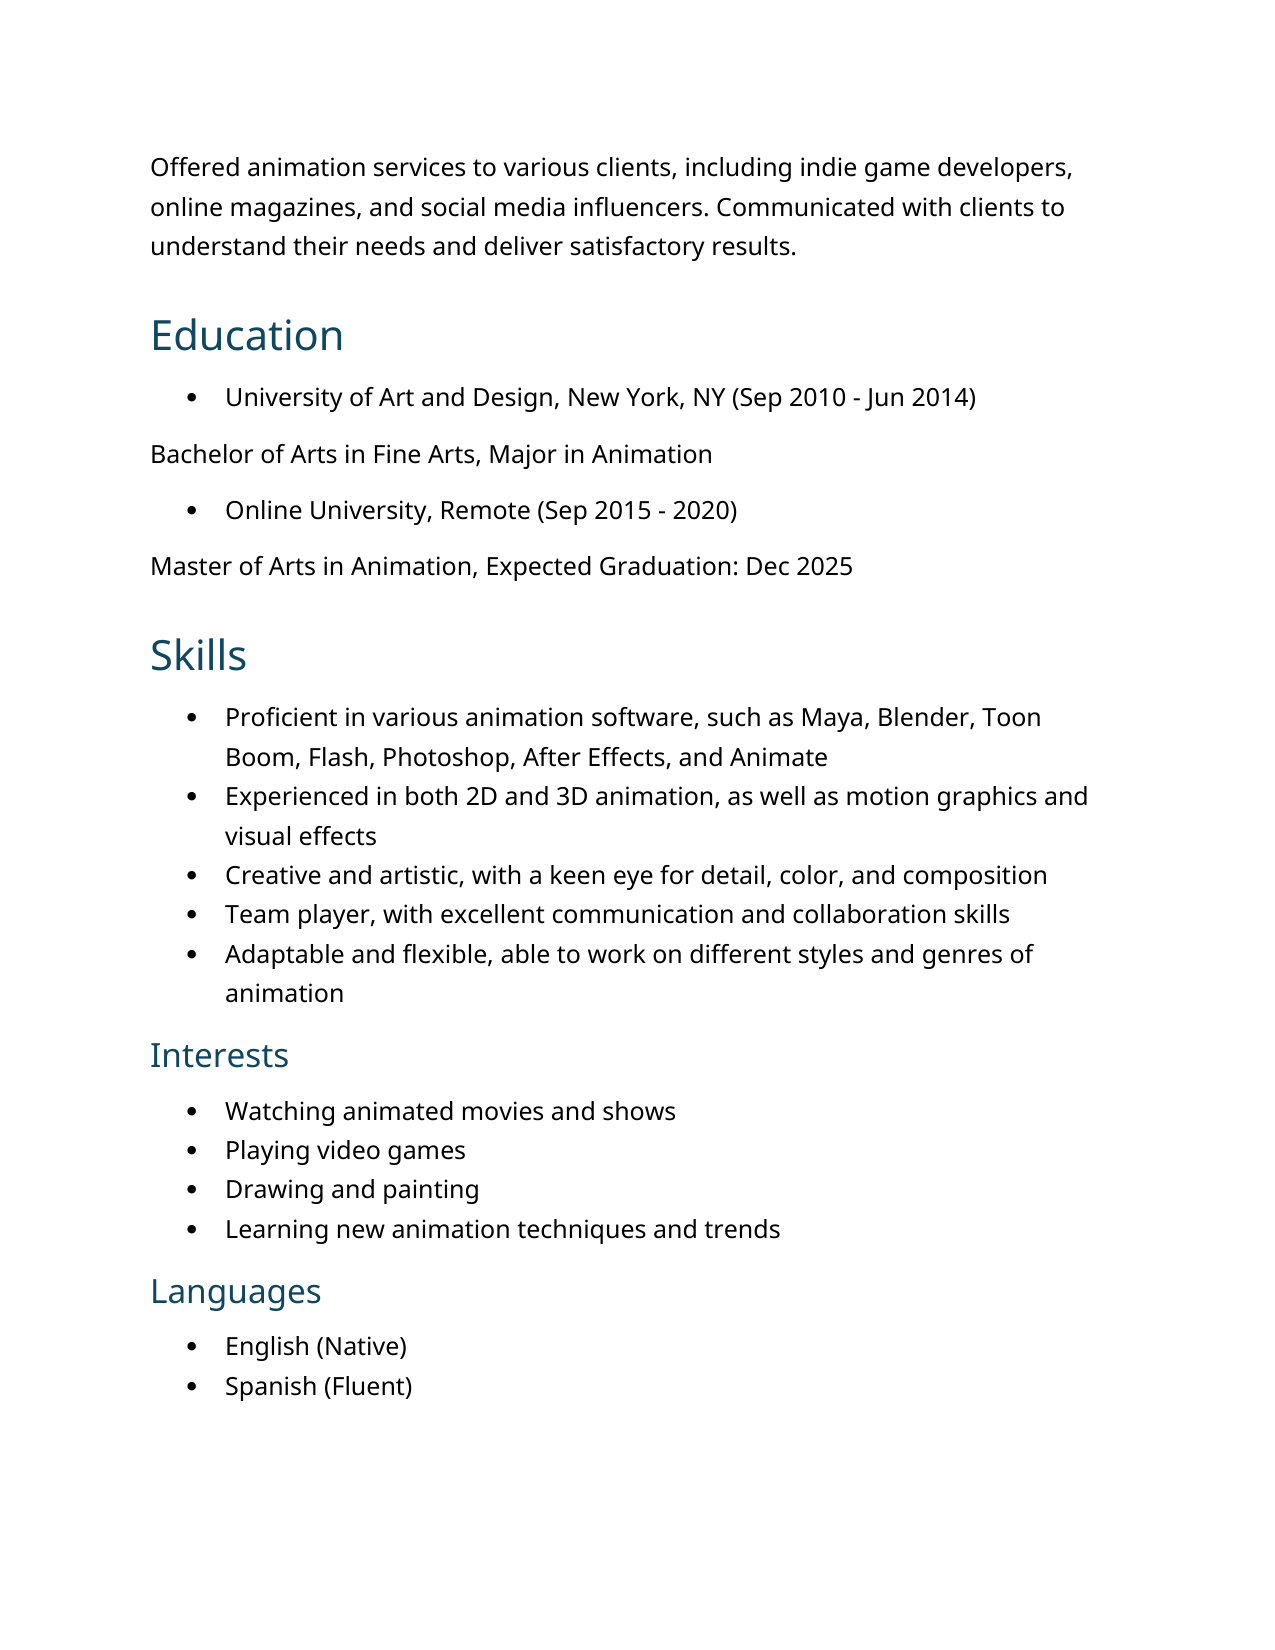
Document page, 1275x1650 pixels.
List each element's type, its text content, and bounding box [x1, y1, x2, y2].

text Master of Arts in Animation, Expected Graduation: Dec 2025 [150, 548, 1125, 583]
list Experienced in both 2D and 3D animation, as well as motion graphics and visual effects [187, 779, 1125, 852]
subtitle Languages [150, 1268, 1125, 1313]
list Adaptable and flexible, able to work on different styles and genres of animation [187, 937, 1125, 1010]
list Proficient in various animation software, such as Maya, Blender, Toon Boom, Flash, Photoshop, After Effects, and Animate [187, 700, 1125, 773]
list University of Art and Design, New York, NY (Sep 2010 - Jun 2014) [187, 380, 1125, 414]
list Drawing and painting [187, 1172, 1125, 1206]
subtitle Education [150, 306, 1125, 363]
list English (Native) [187, 1329, 1125, 1363]
list Online University, Remote (Sep 2015 - 2020) [187, 492, 1125, 526]
list Learning new animation techniques and trends [187, 1212, 1125, 1246]
list Creative and artistic, with a keen eye for detail, color, and composition [187, 858, 1125, 892]
list Playing video games [187, 1133, 1125, 1167]
list Spanish (Fluent) [187, 1368, 1125, 1402]
subtitle Skills [150, 626, 1125, 682]
text Offered animation services to various clients, including indie game developers, online magazines, and social media influencers. Communicated with clients to understand their needs and deliver satisfactory results. [150, 150, 1125, 263]
list Watching animated movies and shows [187, 1093, 1125, 1127]
subtitle Interests [150, 1032, 1125, 1078]
list Team player, with excellent communication and collaboration skills [187, 897, 1125, 931]
text Bachelor of Arts in Fine Arts, Major in Animation [150, 436, 1125, 470]
